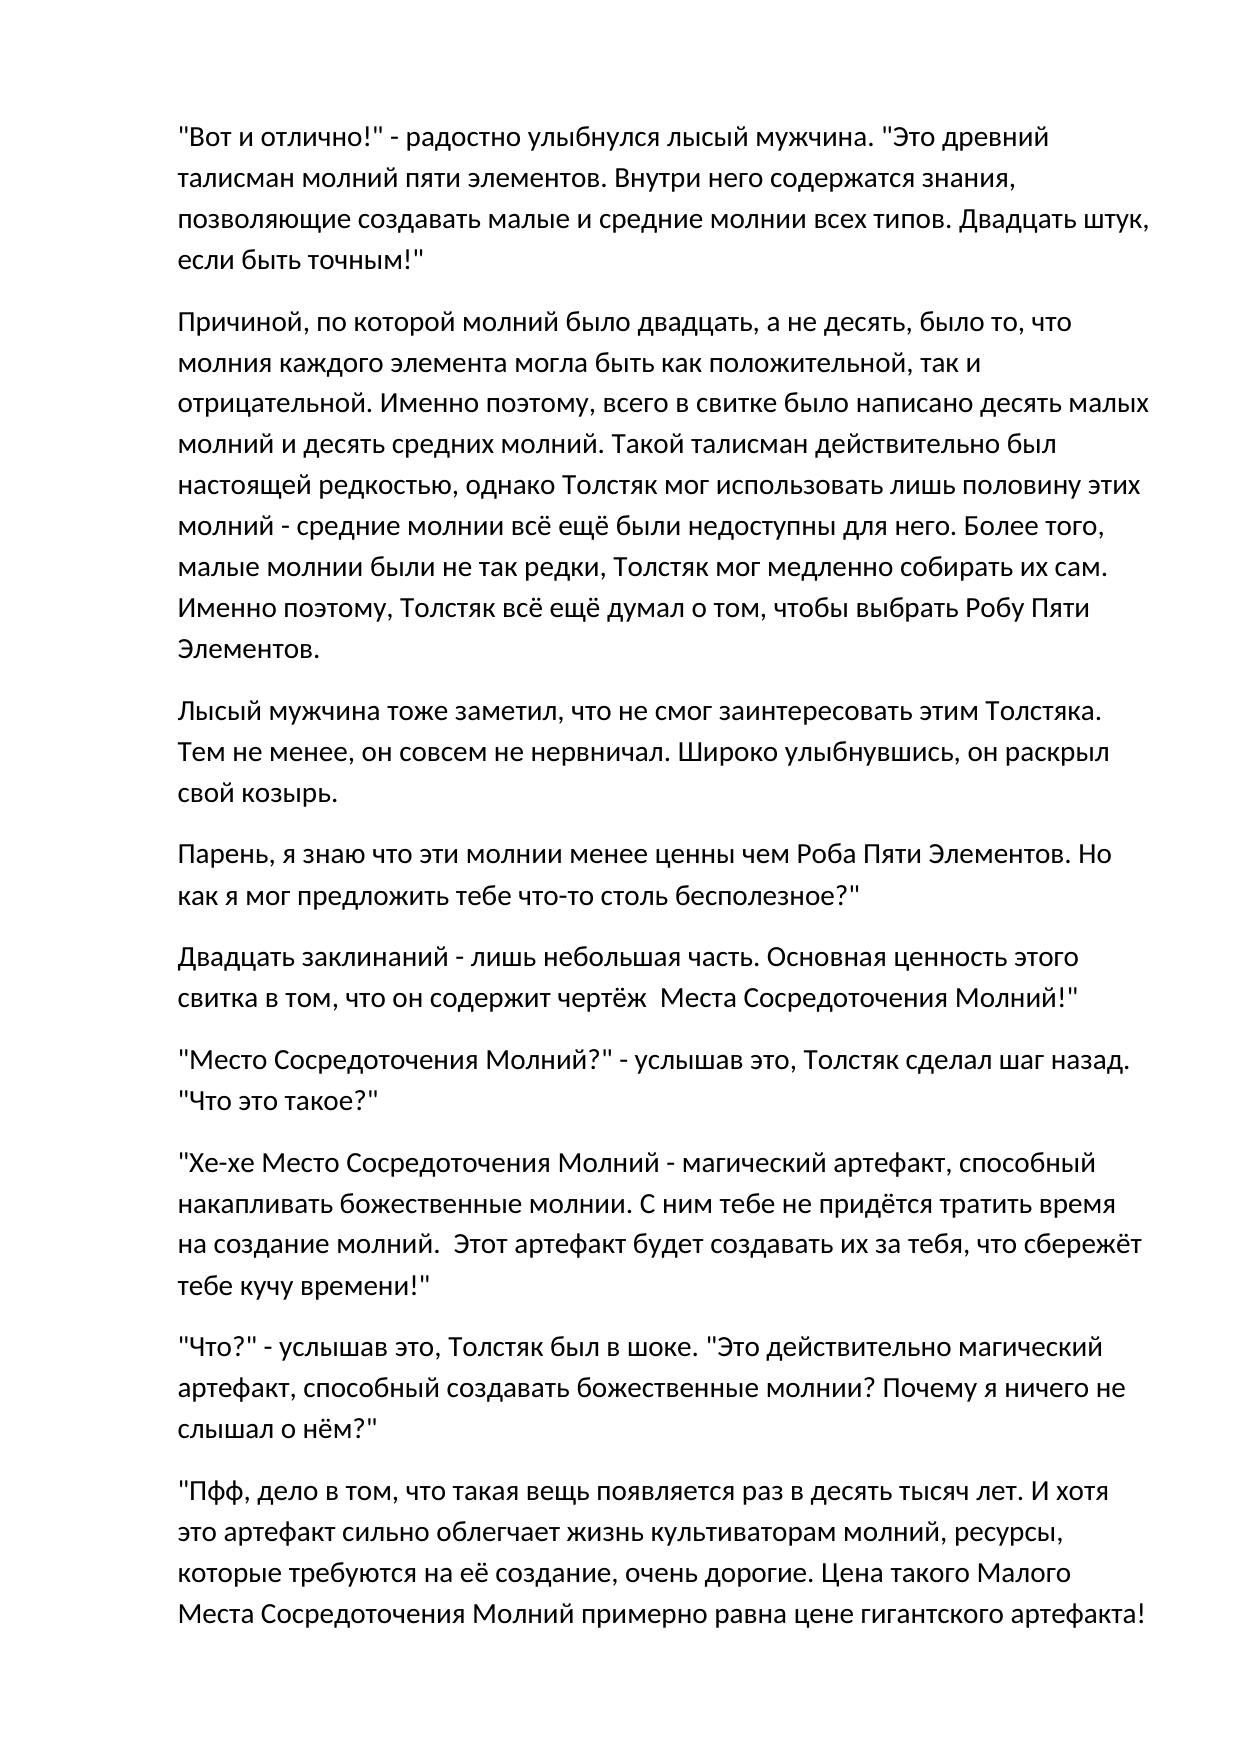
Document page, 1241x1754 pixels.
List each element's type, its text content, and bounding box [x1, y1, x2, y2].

text Причиной, по которой молний было двадцать, а не десять, было то, что молния каждого элемента могла быть как положительной, так и отрицательной. Именно поэтому, всего в свитке было написано десять малых молний и десять средних молний. Такой талисман действительно был настоящей редкостью, однако Толстяк мог использовать лишь половину этих молний - средние молнии всё ещё были недоступны для него. Более того, малые молнии были не так редки, Толстяк мог медленно собирать их сам. Именно поэтому, Толстяк всё ещё думал о том, чтобы выбрать Робу Пяти Элементов. [177, 303, 1152, 666]
text "Что?" - услышав это, Толстяк был в шоке. "Это действительно магический артефакт, способный создавать божественные молнии? Почему я ничего не слышал о нём?" [177, 1328, 1152, 1446]
text Двадцать заклинаний - лишь небольшая часть. Основная ценность этого свитка в том, что он содержит чертёж Места Сосредоточения Молний!" [177, 938, 1152, 1015]
text "Вот и отлично!" - радостно улыбнулся лысый мужчина. "Это древний талисман молний пяти элементов. Внутри него содержатся знания, позволяющие создавать малые и средние молнии всех типов. Двадцать штук, если быть точным!" [177, 118, 1152, 277]
text Парень, я знаю что эти молнии менее ценны чем Роба Пяти Элементов. Но как я мог предложить тебе что-то столь бесполезное?" [177, 836, 1152, 912]
text Лысый мужчина тоже заметил, что не смог заинтересовать этим Толстяка. Тем не менее, он совсем не нервничал. Широко улыбнувшись, он раскрыл свой козырь. [177, 692, 1152, 809]
text "Хе-хе Место Сосредоточения Молний - магический артефакт, способный накапливать божественные молнии. С ним тебе не придётся тратить время на создание молний. Этот артефакт будет создавать их за тебя, что сбережёт тебе кучу времени!" [177, 1144, 1152, 1302]
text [177, 1472, 1152, 1630]
text "Место Сосредоточения Молний?" - услышав это, Толстяк сделал шаг назад. "Что это такое?" [177, 1041, 1152, 1118]
